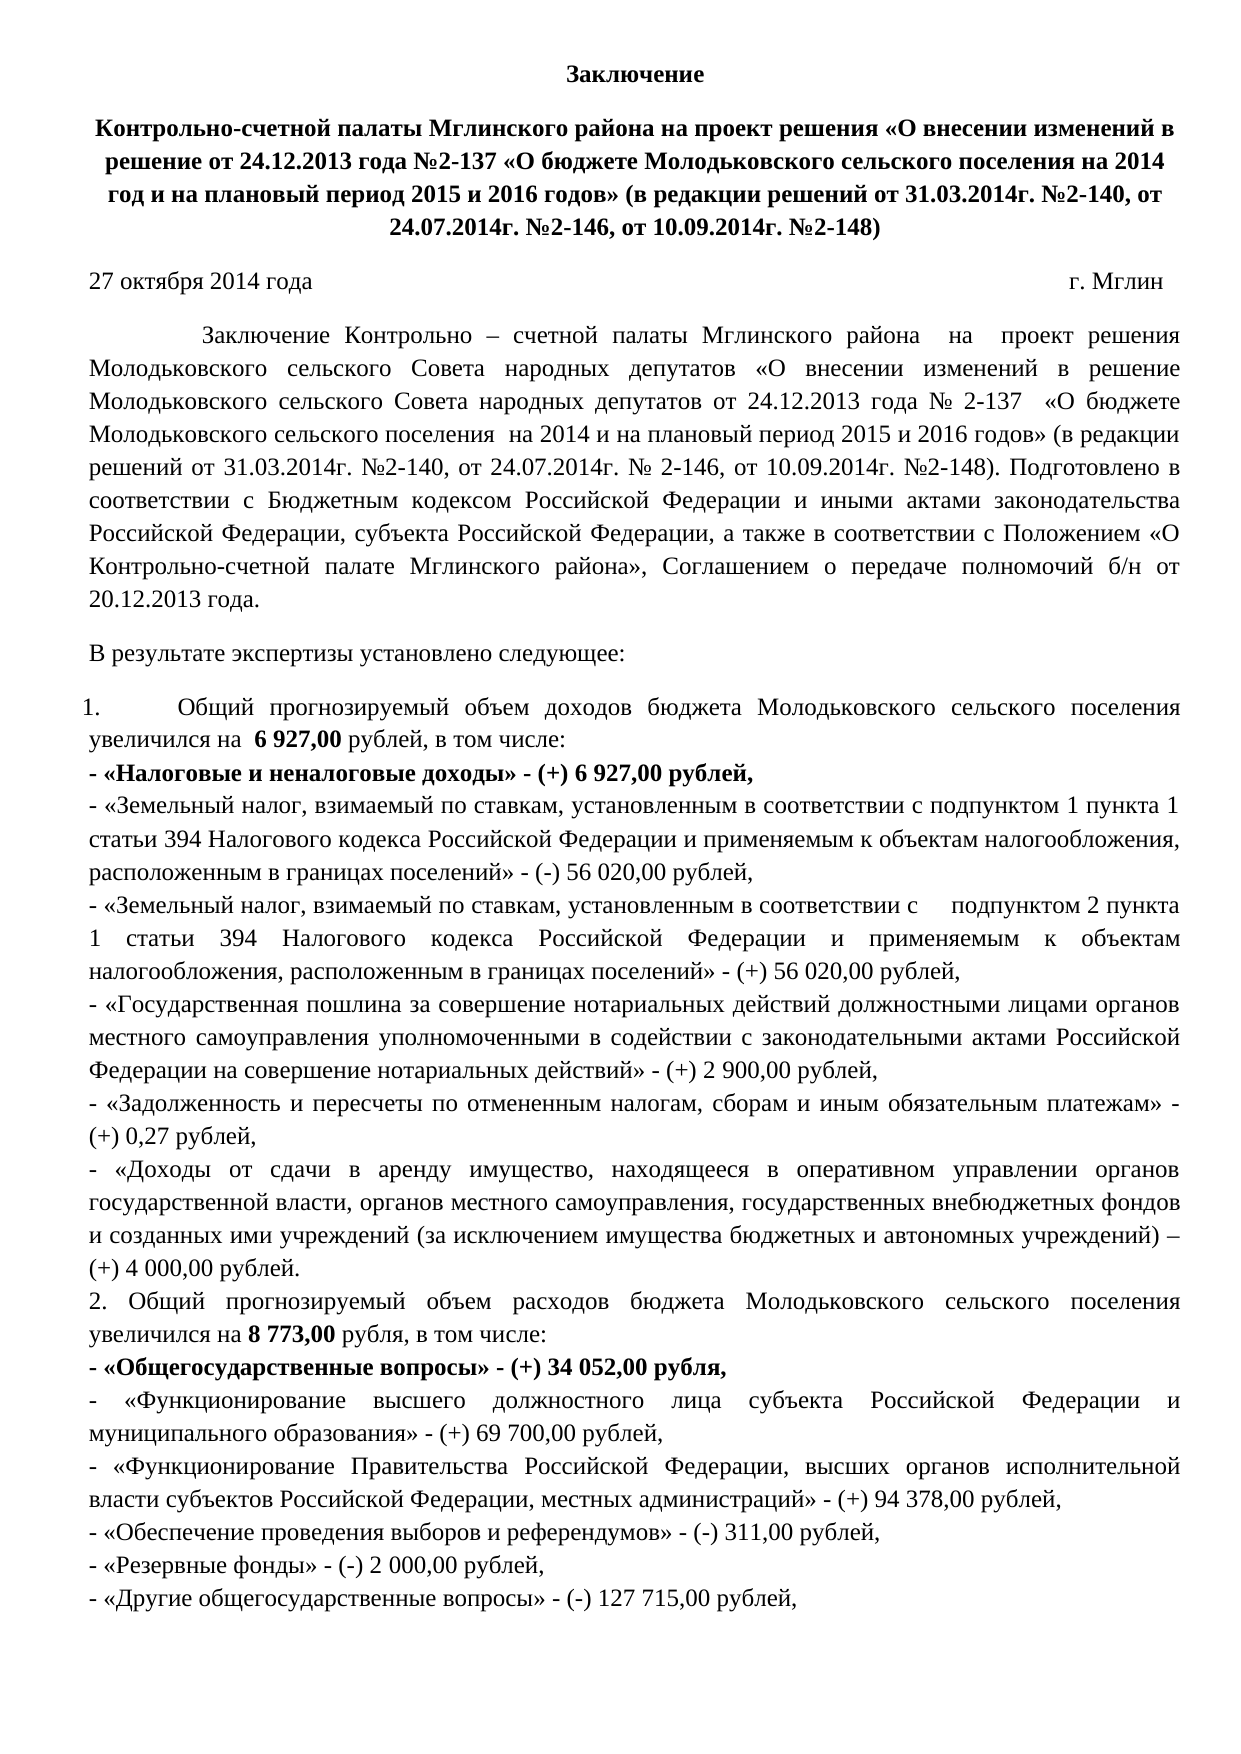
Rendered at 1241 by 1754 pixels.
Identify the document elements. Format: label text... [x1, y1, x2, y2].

text - «Общегосударственные вопросы» - (+) 34 052,00 рубля, [88, 1352, 1181, 1381]
text 27 октября 2014 года г. Мглин [88, 266, 1181, 294]
text - «Резервные фонды» - (-) 2 000,00 рублей, [88, 1550, 1181, 1579]
text - «Функционирование высшего должностного лица субъекта Российской Федерации и муниципального образования» - (+) 69 700,00 рублей, [88, 1385, 1181, 1447]
list Общий прогнозируемый объем доходов бюджета Молодьковского сельского поселения увеличился на 6 927,00 рублей, в том числе: [82, 692, 1181, 753]
text - «Земельный налог, взимаемый по ставкам, установленным в соответствии с подпунктом 2 пункта 1 статьи 394 Налогового кодекса Российской Федерации и применяемым к объектам налогообложения, расположенным в границах поселений» - (+) 56 020,00 рублей, [88, 890, 1181, 984]
text Контрольно-счетной палаты Мглинского района на проект решения «О внесении изменений в решение от 24.12.2013 года №2-137 «О бюджете Молодьковского сельского поселения на 2014 год и на плановый период 2015 и 2016 годов» (в редакции решений от 31.03.2014г. №2-140, от 24.07.2014г. №2-146, от 10.09.2014г. №2-148) [88, 113, 1181, 241]
text - «Земельный налог, взимаемый по ставкам, установленным в соответствии с подпунктом 1 пункта 1 статьи 394 Налогового кодекса Российской Федерации и применяемым к объектам налогообложения, расположенным в границах поселений» - (-) 56 020,00 рублей, [88, 791, 1181, 885]
text - «Задолженность и пересчеты по отмененным налогам, сборам и иным обязательным платежам» - (+) 0,27 рублей, [88, 1088, 1181, 1149]
text Заключение Контрольно – счетной палаты Мглинского района на проект решения Молодьковского сельского Совета народных депутатов «О внесении изменений в решение Молодьковского сельского Совета народных депутатов от 24.12.2013 года № 2-137 «О бюджете Молодьковского сельского поселения на 2014 и на плановый период 2015 и 2016 годов» (в редакции решений от 31.03.2014г. №2-140, от 24.07.2014г. № 2-146, от 10.09.2014г. №2-148). Подготовлено в соответствии с Бюджетным кодексом Российской Федерации и иными актами законодательства Российской Федерации, субъекта Российской Федерации, а также в соответствии с Положением «О Контрольно-счетной палате Мглинского района», Соглашением о передаче полномочий б/н от 20.12.2013 года. [88, 320, 1181, 613]
text Заключение [88, 59, 1181, 88]
text - «Доходы от сдачи в аренду имущество, находящееся в оперативном управлении органов государственной власти, органов местного самоуправления, государственных внебюджетных фондов и созданных ими учреждений (за исключением имущества бюджетных и автономных учреждений) – (+) 4 000,00 рублей. [88, 1154, 1181, 1282]
text - «Другие общегосударственные вопросы» - (-) 127 715,00 рублей, [88, 1583, 1181, 1612]
text В результате экспертизы установлено следующее: [88, 638, 1181, 666]
text - «Государственная пошлина за совершение нотариальных действий должностными лицами органов местного самоуправления уполномоченными в содействии с законодательными актами Российской Федерации на совершение нотариальных действий» - (+) 2 900,00 рублей, [88, 989, 1181, 1083]
text - «Налоговые и неналоговые доходы» - (+) 6 927,00 рублей, [88, 758, 1181, 786]
text 2. Общий прогнозируемый объем расходов бюджета Молодьковского сельского поселения увеличился на 8 773,00 рубля, в том числе: [88, 1286, 1181, 1348]
text - «Обеспечение проведения выборов и референдумов» - (-) 311,00 рублей, [88, 1517, 1181, 1546]
text - «Функционирование Правительства Российской Федерации, высших органов исполнительной власти субъектов Российской Федерации, местных администраций» - (+) 94 378,00 рублей, [88, 1451, 1181, 1513]
